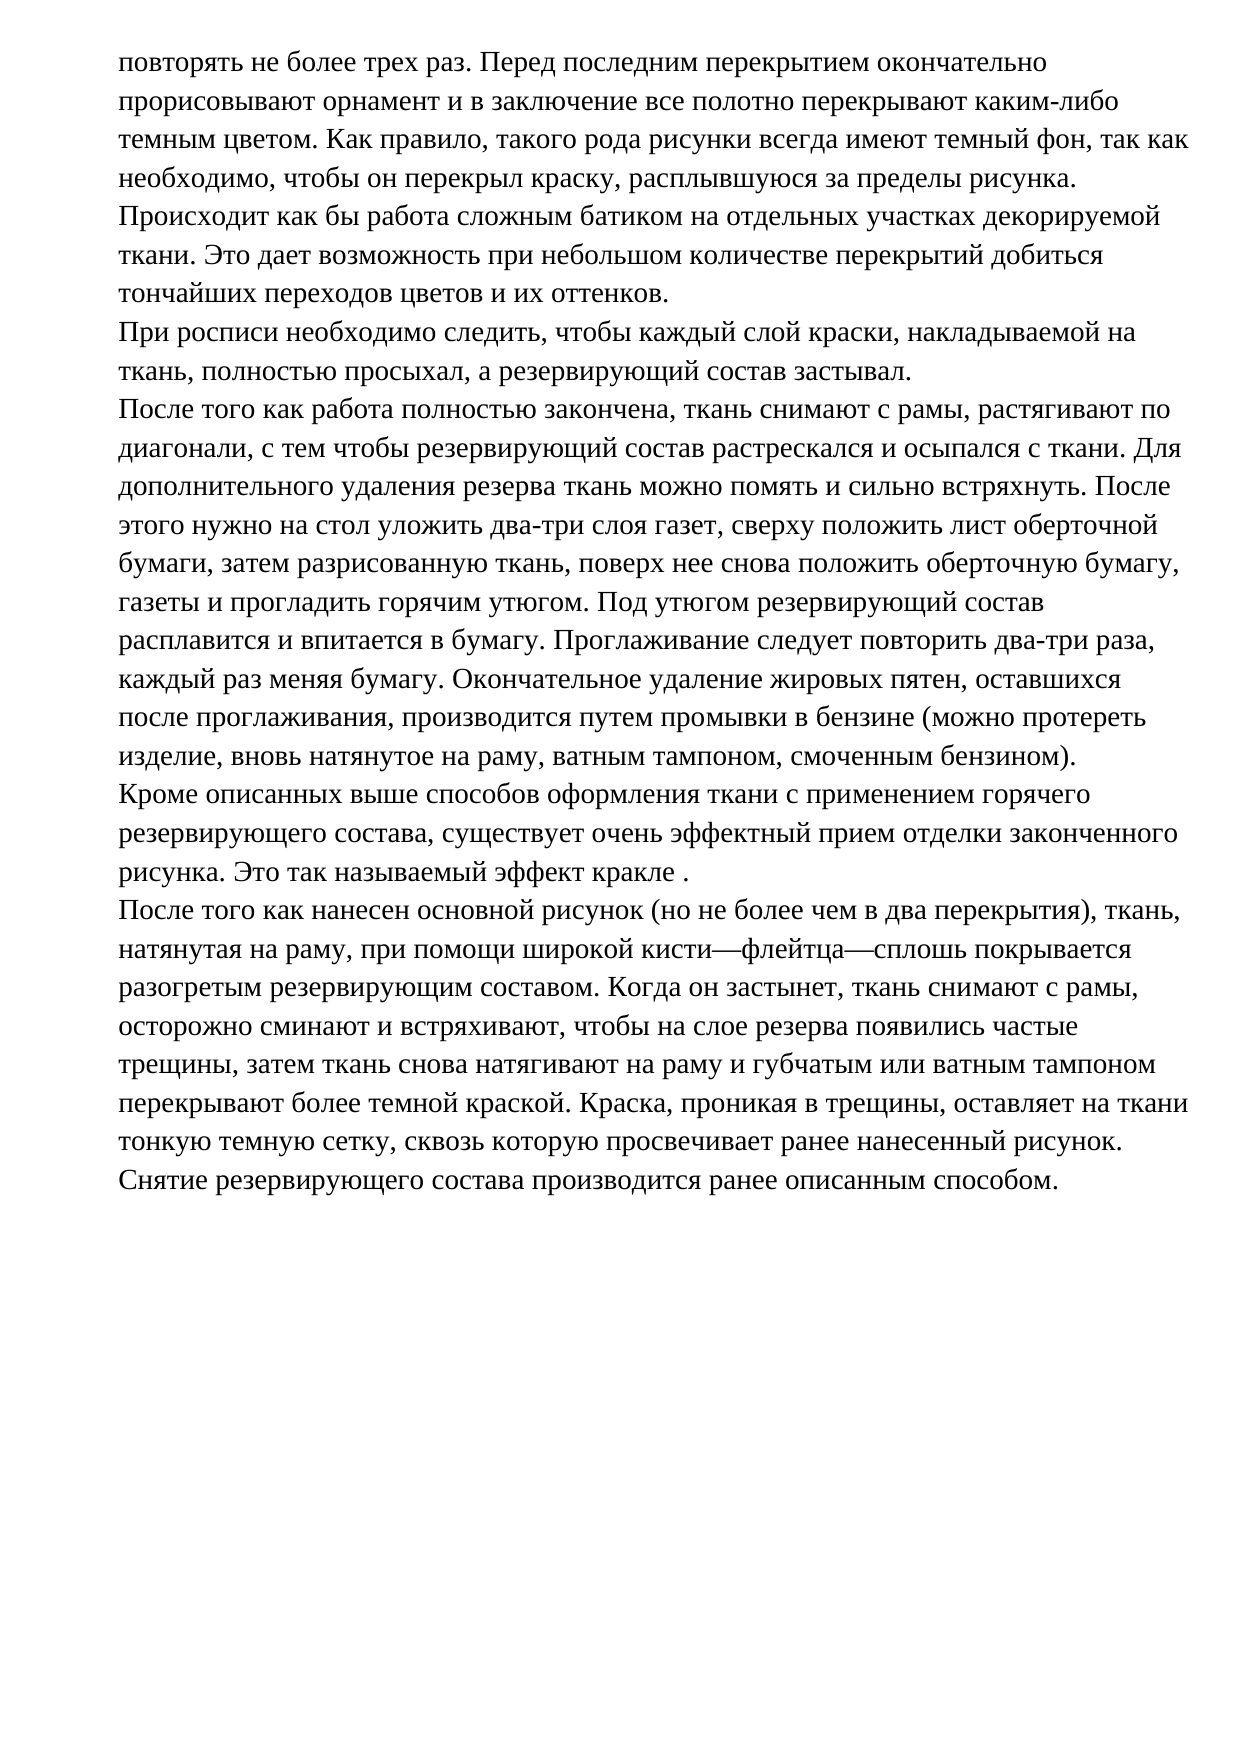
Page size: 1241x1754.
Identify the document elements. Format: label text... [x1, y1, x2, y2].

text При росписи необходимо следить, чтобы каждый слой краски, накладываемой на ткань, полностью просыхал, а резервирующий состав застывал. [118, 314, 1196, 386]
text Кроме описанных выше способов оформления ткани с применением горячего резервирующего состава, существует очень эффектный прием отделки законченного рисунка. Это так называемый эффект кракле . [118, 777, 1196, 887]
text После того как работа полностью закончена, ткань снимают с рамы, растягивают по диагонали, с тем чтобы резервирующий состав растрескался и осыпался с ткани. Для дополнительного удаления резерва ткань можно помять и сильно встряхнуть. После этого нужно на стол уложить два-три слоя газет, сверху положить лист оберточной бумаги, затем разрисованную ткань, поверх нее снова положить оберточную бумагу, газеты и прогладить горячим утюгом. Под утюгом резервирующий состав расплавится и впитается в бумагу. Проглаживание следует повторить два-три раза, каждый раз меняя бумагу. Окончательное удаление жировых пятен, оставшихся после проглаживания, производится путем промывки в бензине (можно протереть изделие, вновь натянутое на раму, ватным тампоном, смоченным бензином). [118, 391, 1196, 772]
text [118, 44, 1196, 309]
text После того как нанесен основной рисунок (но не более чем в два перекрытия), ткань, натянутая на раму, при помощи широкой кисти—флейтца—сплошь покрывается разогретым резервирующим составом. Когда он застынет, ткань снимают с рамы, осторожно сминают и встряхивают, чтобы на слое резерва появились частые трещины, затем ткань снова натягивают на раму и губчатым или ватным тампоном перекрывают более темной краской. Краска, проникая в трещины, оставляет на ткани тонкую темную сетку, сквозь которую просвечивает ранее нанесенный рисунок. Снятие резервирующего состава производится ранее описанным способом. [118, 892, 1196, 1196]
